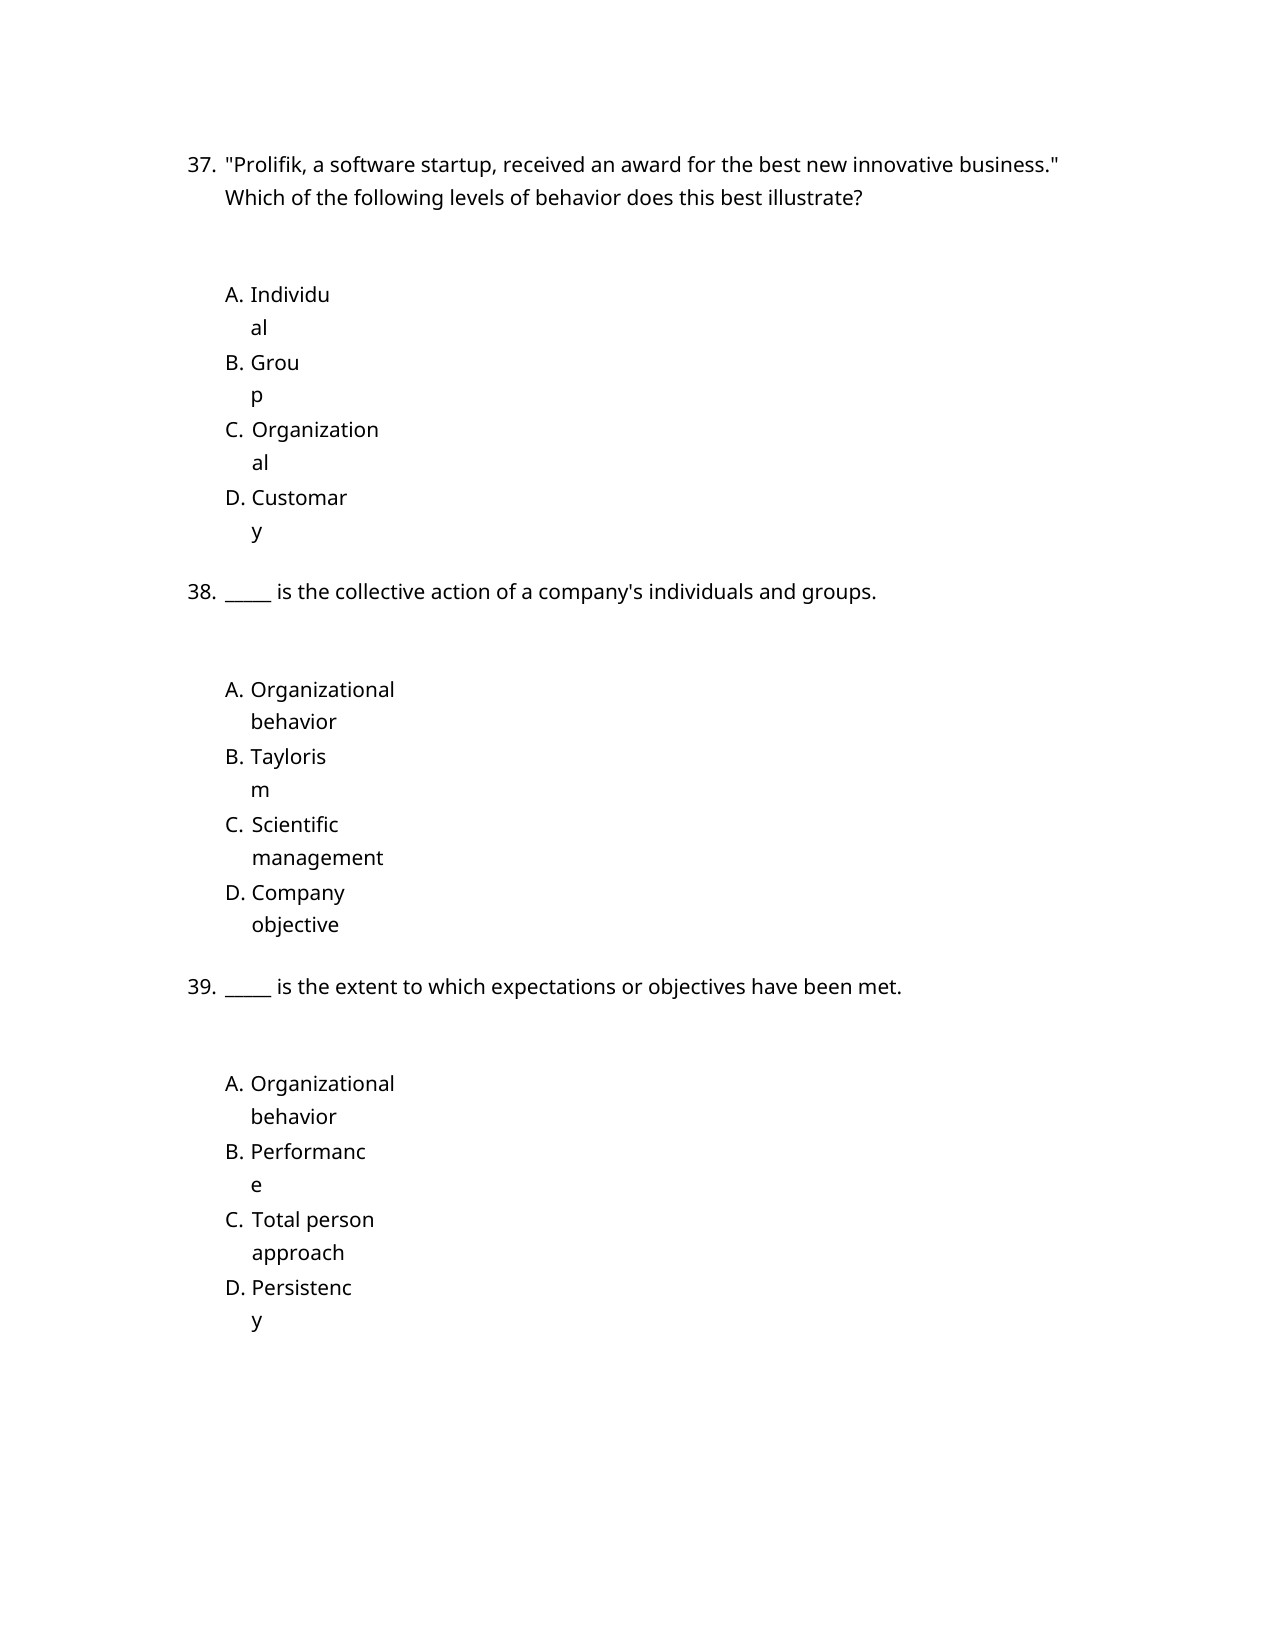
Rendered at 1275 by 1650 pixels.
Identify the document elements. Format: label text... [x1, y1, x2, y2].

table_header "Prolifik, a software startup, received an award for the best new innovative business." Which of the following levels of behavior does this best illustrate? [225, 150, 1125, 548]
table_header 38. [188, 578, 225, 943]
table_header _____ is the extent to which expectations or objectives have been met. [225, 972, 1125, 1338]
table_header _____ is the collective action of a company's individuals and groups. [225, 578, 1125, 943]
table_header 39. [188, 972, 225, 1338]
table_header 37. [188, 150, 225, 548]
